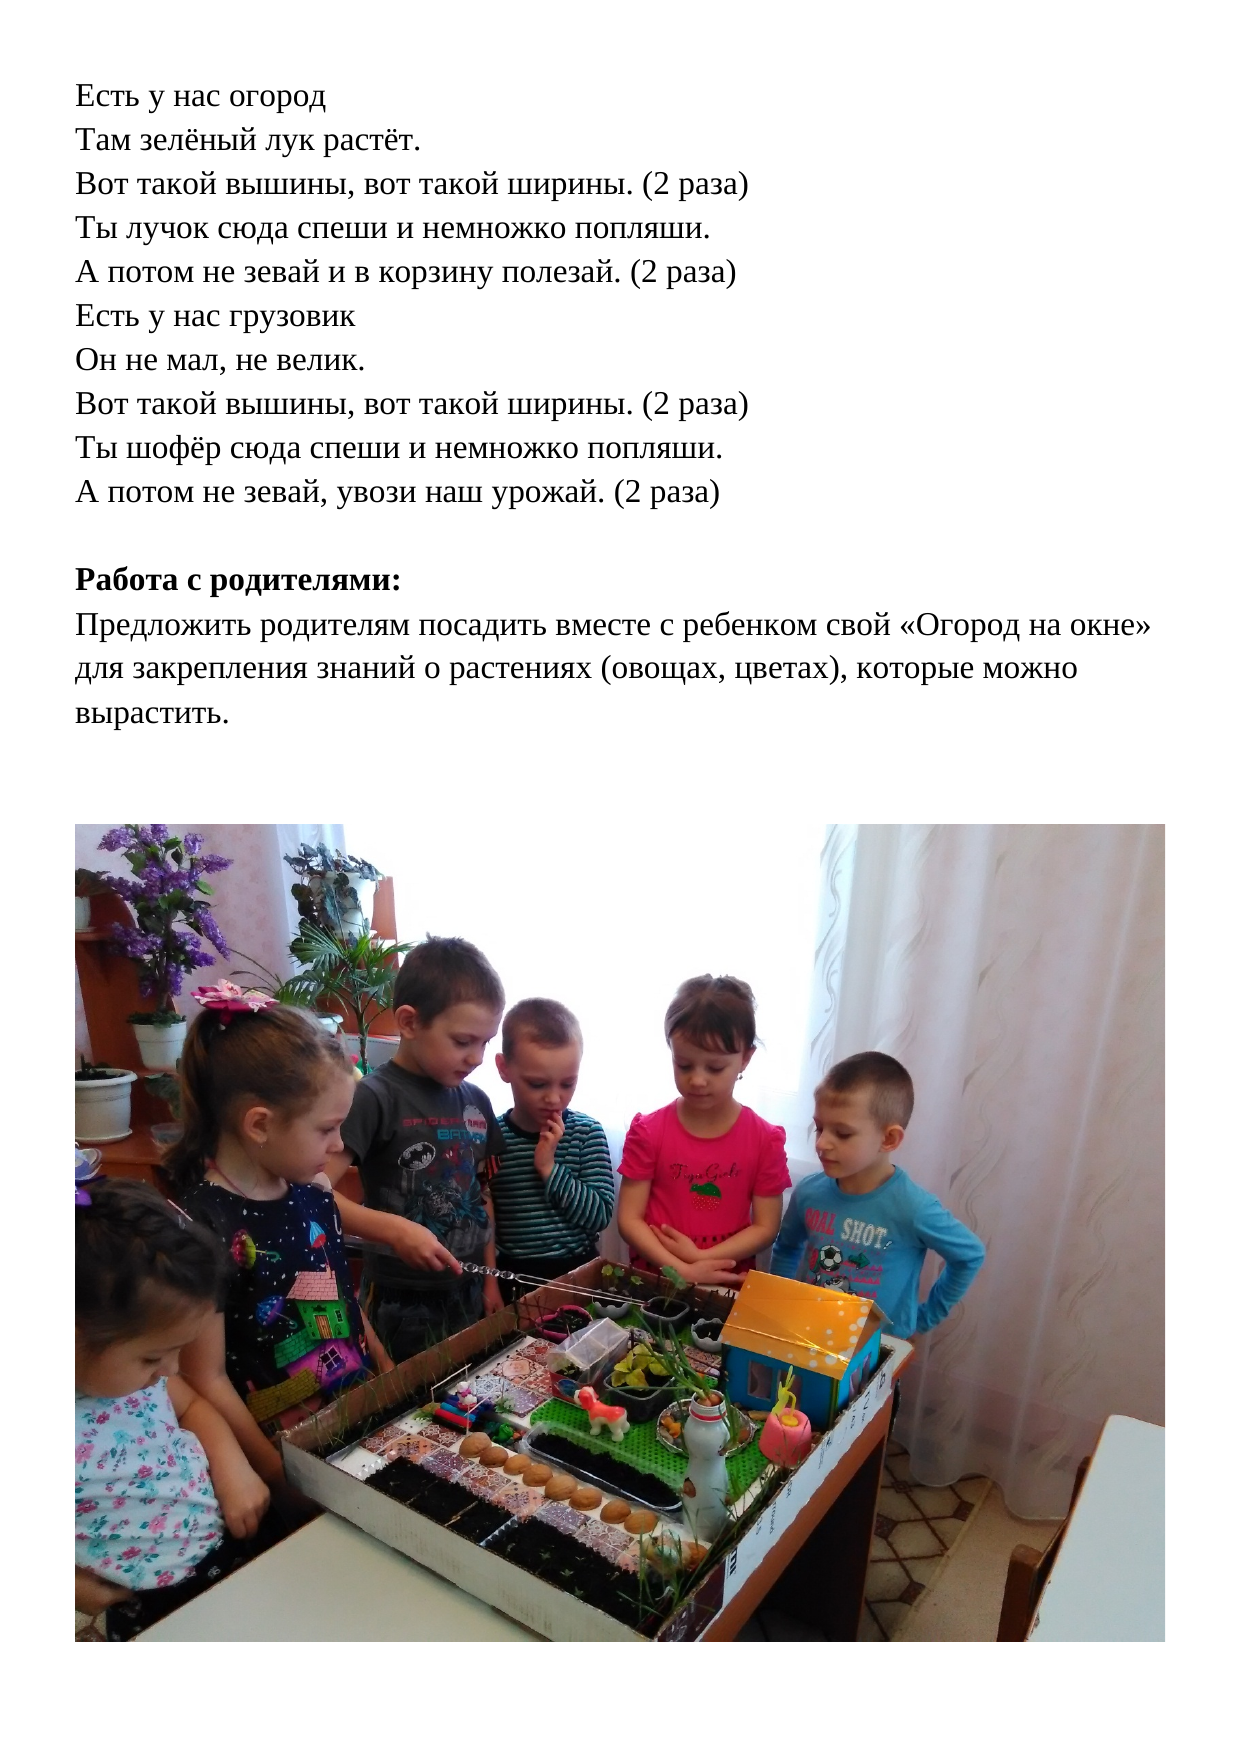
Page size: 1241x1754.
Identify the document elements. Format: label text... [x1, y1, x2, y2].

picture [75, 824, 1166, 1642]
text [75, 75, 1165, 510]
text Работа с родителями: Предложить родителям посадить вместе с ребенком свой «Огород на окне» для закрепления знаний о растениях (овощах, цветах), которые можно вырастить. [75, 560, 1165, 730]
